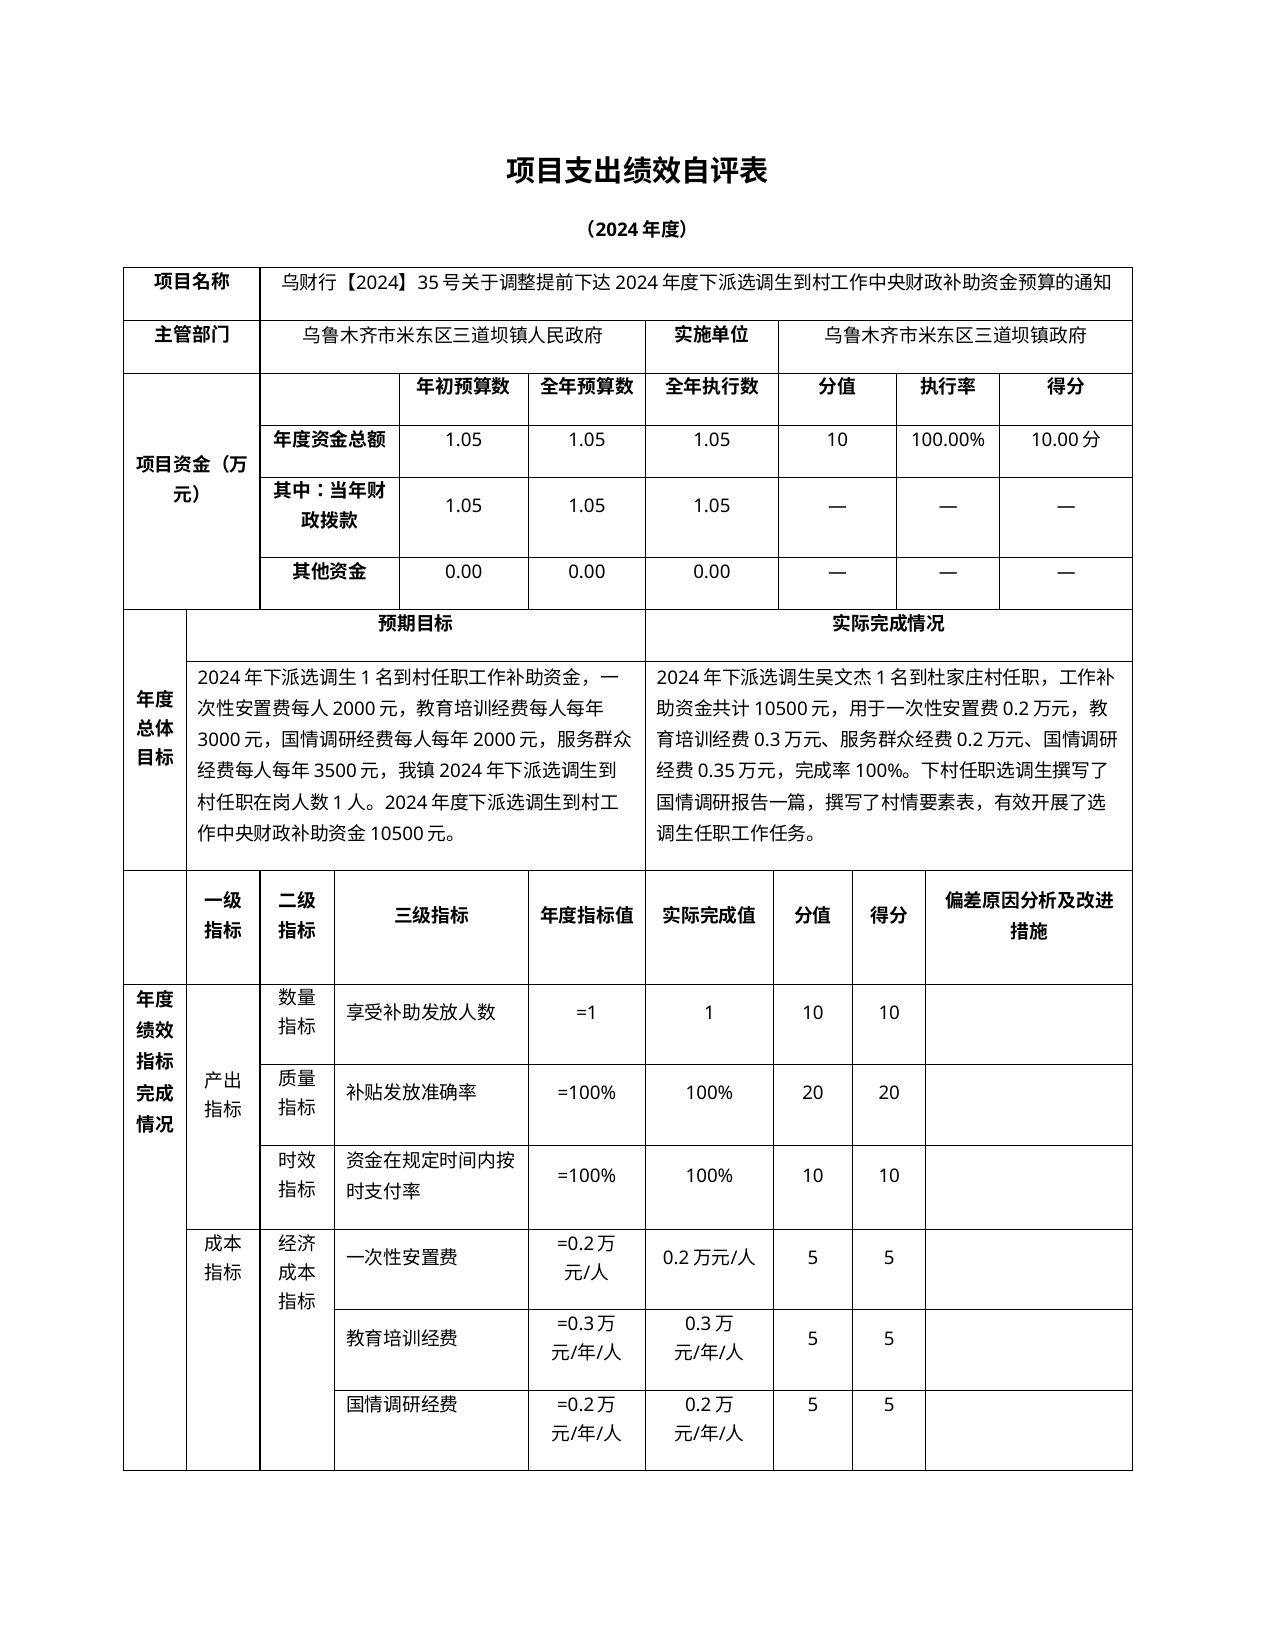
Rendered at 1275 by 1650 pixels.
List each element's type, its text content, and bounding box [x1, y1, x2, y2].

table_cell =100% [529, 1146, 645, 1229]
table_cell 1.05 [646, 478, 778, 557]
table_cell 1.05 [400, 426, 528, 477]
table_cell 产出指标 [187, 985, 259, 1229]
table_cell 质量指标 [261, 1065, 334, 1144]
table_header 项目名称 [124, 268, 259, 319]
table_cell 实际完成情况 [646, 610, 1132, 661]
table_cell 10 [779, 426, 896, 477]
table_cell 主管部门 [124, 321, 259, 372]
table_cell 0.2万元/人 [646, 1230, 773, 1309]
table_cell [926, 1065, 1132, 1144]
table_cell 补贴发放准确率 [335, 1065, 528, 1144]
table_cell 实施单位 [646, 321, 778, 372]
table_cell 预期目标 [187, 610, 645, 661]
table_cell [926, 1230, 1132, 1309]
table_cell 100.00% [897, 426, 999, 477]
text （2024年度） [187, 216, 1087, 242]
table_cell 经济成本指标 [261, 1230, 334, 1470]
table_cell 5 [853, 1391, 925, 1470]
table_cell 年度绩效指标完成情况 [124, 985, 186, 1470]
table_cell 资金在规定时间内按时支付率 [335, 1146, 528, 1229]
table_cell 教育培训经费 [335, 1310, 528, 1390]
table_cell 20 [853, 1065, 925, 1144]
table_cell 1.05 [529, 426, 645, 477]
table_cell 10 [853, 985, 925, 1064]
table_cell 100% [646, 1146, 773, 1229]
table_cell =0.2万元/人 [529, 1230, 645, 1309]
table_cell =1 [529, 985, 645, 1064]
table_cell 得分 [853, 871, 925, 983]
table_cell 项目资金（万元） [124, 374, 259, 609]
table_cell — [1000, 558, 1132, 609]
table_cell 全年预算数 [529, 374, 645, 424]
table_cell 10 [774, 985, 852, 1064]
table_cell [124, 871, 186, 983]
table_cell 时效指标 [261, 1146, 334, 1229]
table_cell 其他资金 [261, 558, 399, 609]
table_cell 年度指标值 [529, 871, 645, 983]
table_cell 分值 [779, 374, 896, 424]
table_cell 乌鲁木齐市米东区三道坝镇政府 [779, 321, 1132, 372]
table_cell 20 [774, 1065, 852, 1144]
table_cell [261, 374, 399, 424]
table_cell 10.00分 [1000, 426, 1132, 477]
table_cell 其中：当年财政拨款 [261, 478, 399, 557]
table_cell 年度总体目标 [124, 610, 186, 870]
table_cell 0.00 [400, 558, 528, 609]
table_cell — [779, 558, 896, 609]
table_cell — [897, 558, 999, 609]
table_cell 1.05 [646, 426, 778, 477]
table_cell 偏差原因分析及改进措施 [926, 871, 1132, 983]
table_cell — [897, 478, 999, 557]
table_cell 1.05 [400, 478, 528, 557]
table_header 乌财行【2024】35号关于调整提前下达2024年度下派选调生到村工作中央财政补助资金预算的通知 [261, 268, 1132, 319]
table_cell 0.3万元/年/人 [646, 1310, 773, 1390]
table_cell 1 [646, 985, 773, 1064]
table_cell 乌鲁木齐市米东区三道坝镇人民政府 [261, 321, 645, 372]
table_cell 0.00 [529, 558, 645, 609]
table_cell 实际完成值 [646, 871, 773, 983]
table_cell — [779, 478, 896, 557]
table_cell 0.00 [646, 558, 778, 609]
table_cell =100% [529, 1065, 645, 1144]
table_cell 三级指标 [335, 871, 528, 983]
table_cell =0.3万元/年/人 [529, 1310, 645, 1390]
table_cell 享受补助发放人数 [335, 985, 528, 1064]
table_cell 得分 [1000, 374, 1132, 424]
table_cell 5 [853, 1230, 925, 1309]
table_cell 0.2万元/年/人 [646, 1391, 773, 1470]
table_cell — [1000, 478, 1132, 557]
table_cell 5 [774, 1230, 852, 1309]
table_cell 5 [774, 1310, 852, 1390]
table_cell [926, 1391, 1132, 1470]
table_cell 2024年下派选调生1名到村任职工作补助资金，一次性安置费每人2000元，教育培训经费每人每年3000元，国情调研经费每人每年2000元，服务群众经费每人每年3500元，我镇2024年下派选调生到村任职在岗人数1人。2024年度下派选调生到村工作中央财政补助资金10500元。 [187, 662, 645, 870]
table_cell 年度资金总额 [261, 426, 399, 477]
table_cell 二级指标 [261, 871, 334, 983]
table_cell 10 [774, 1146, 852, 1229]
table_cell [926, 1146, 1132, 1229]
table_cell 100% [646, 1065, 773, 1144]
table_cell 分值 [774, 871, 852, 983]
table_cell 国情调研经费 [335, 1391, 528, 1470]
table_cell 年初预算数 [400, 374, 528, 424]
table_cell 10 [853, 1146, 925, 1229]
table_cell 数量指标 [261, 985, 334, 1064]
table_cell 一级指标 [187, 871, 259, 983]
table_cell 5 [853, 1310, 925, 1390]
table_cell [926, 1310, 1132, 1390]
table_cell 1.05 [529, 478, 645, 557]
table_cell 成本指标 [187, 1230, 259, 1470]
table_cell [926, 985, 1132, 1064]
table_cell =0.2万元/年/人 [529, 1391, 645, 1470]
table_cell 5 [774, 1391, 852, 1470]
table_cell 一次性安置费 [335, 1230, 528, 1309]
table_cell 执行率 [897, 374, 999, 424]
table_cell 2024年下派选调生吴文杰1名到杜家庄村任职，工作补助资金共计10500元，用于一次性安置费0.2万元，教育培训经费0.3万元、服务群众经费0.2万元、国情调研经费0.35万元，完成率100%。下村任职选调生撰写了国情调研报告一篇，撰写了村情要素表，有效开展了选调生任职工作任务。 [646, 662, 1132, 870]
text 项目支出绩效自评表 [187, 150, 1087, 190]
table_cell 全年执行数 [646, 374, 778, 424]
